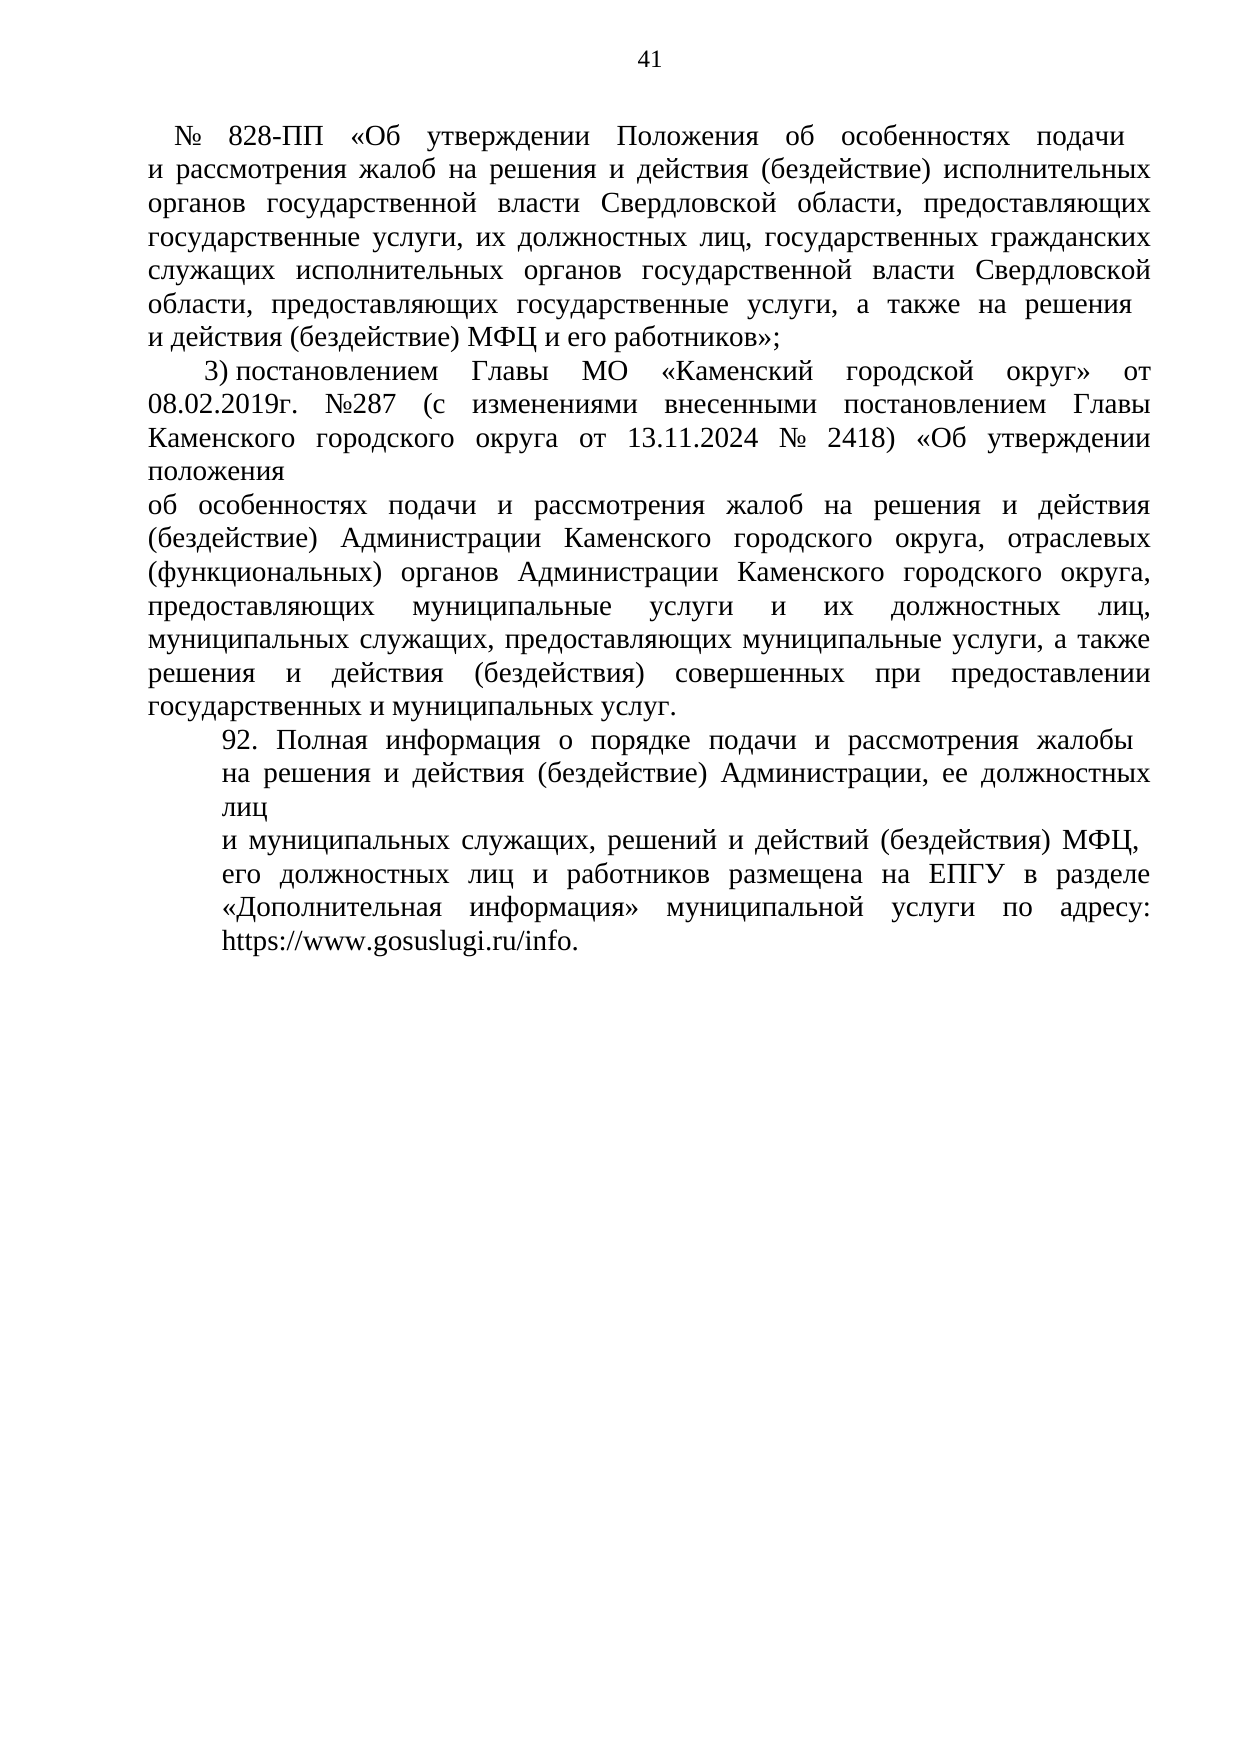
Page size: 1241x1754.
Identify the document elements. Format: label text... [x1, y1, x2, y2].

text 3) постановлением Главы МО «Каменский городской округ» от 08.02.2019г. №287 (с изменениями внесенными постановлением Главы Каменского городского округа от 13.11.2024 № 2418) «Об утверждении положения об особенностях подачи и рассмотрения жалоб на решения и действия (бездействие) Администрации Каменского городского округа, отраслевых (функциональных) органов Администрации Каменского городского округа, предоставляющих муниципальные услуги и их должностных лиц, муниципальных служащих, предоставляющих муниципальные услуги, а также решения и действия (бездействия) совершенных при предоставлении государственных и муниципальных услуг. [148, 353, 1152, 722]
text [148, 118, 1152, 353]
text 92. Полная информация о порядке подачи и рассмотрения жалобы на решения и действия (бездействие) Администрации, ее должностных лиц и муниципальных служащих, решений и действий (бездействия) МФЦ, его должностных лиц и работников размещена на ЕПГУ в разделе «Дополнительная информация» муниципальной услуги по адресу: https://www.gosuslugi.ru/info. [222, 722, 1152, 957]
